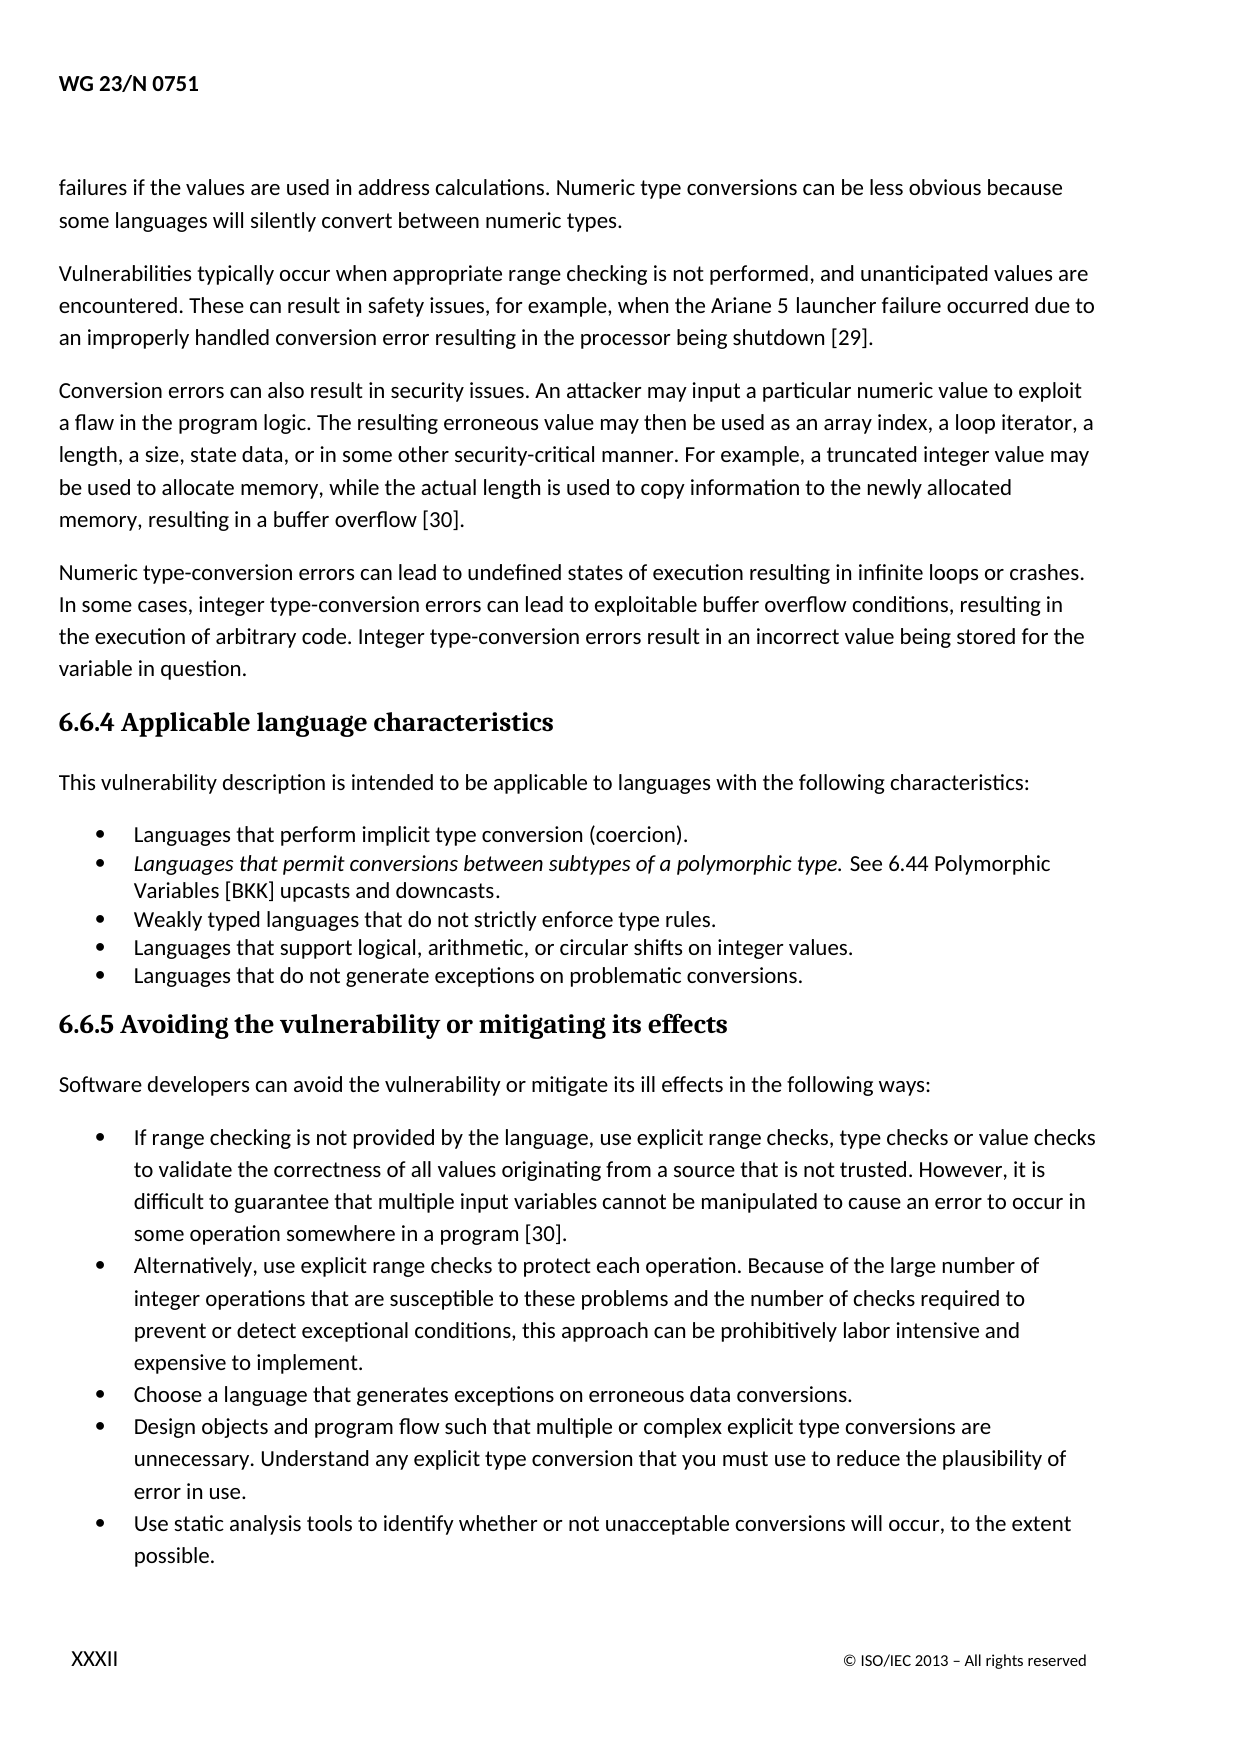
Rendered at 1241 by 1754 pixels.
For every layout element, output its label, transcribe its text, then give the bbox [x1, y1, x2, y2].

list If range checking is not provided by the language, use explicit range checks, type checks or value checks to validate the correctness of all values originating from a source that is not trusted. However, it is difficult to guarantee that multiple input variables cannot be manipulated to cause an error to occur in some operation somewhere in a program [30]. [96, 1123, 1099, 1247]
text Vulnerabilities typically occur when appropriate range checking is not performed, and unanticipated values are encountered. These can result in safety issues, for example, when the Ariane 5 launcher failure occurred due to an improperly handled conversion error resulting in the processor being shutdown [29]. [58, 259, 1099, 351]
text Software developers can avoid the vulnerability or mitigate its ill effects in the following ways: [58, 1070, 1099, 1098]
list Alternatively, use explicit range checks to protect each operation. Because of the large number of integer operations that are susceptible to these problems and the number of checks required to prevent or detect exceptional conditions, this approach can be prohibitively labor intensive and expensive to implement. [96, 1251, 1099, 1376]
list Languages that do not generate exceptions on problematic conversions. [96, 961, 1099, 989]
text Conversion errors can also result in security issues. An attacker may input a particular numeric value to exploit a flaw in the program logic. The resulting erroneous value may then be used as an array index, a loop iterator, a length, a size, state data, or in some other security-critical manner. For example, a truncated integer value may be used to allocate memory, while the actual length is used to copy information to the newly allocated memory, resulting in a buffer overflow [30]. [58, 376, 1099, 533]
list Choose a language that generates exceptions on erroneous data conversions. [96, 1380, 1099, 1408]
subtitle 6.6.5 Avoiding the vulnerability or mitigating its effects [58, 1009, 1099, 1041]
list Design objects and program flow such that multiple or complex explicit type conversions are unnecessary. Understand any explicit type conversion that you must use to reduce the plausibility of error in use. [96, 1412, 1099, 1505]
list Languages that support logical, arithmetic, or circular shifts on integer values. [96, 933, 1099, 961]
subtitle 6.6.4 Applicable language characteristics [58, 707, 1099, 739]
list Languages that perform implicit type conversion (coercion). [96, 821, 1099, 849]
list Use static analysis tools to identify whether or not unacceptable conversions will occur, to the extent possible. [96, 1509, 1099, 1569]
list Languages that permit conversions between subtypes of a polymorphic type. See 6.44 Polymorphic Variables [BKK] upcasts and downcasts. [96, 849, 1099, 905]
text This vulnerability description is intended to be applicable to languages with the following characteristics: [58, 768, 1099, 796]
text Numeric type-conversion errors can lead to undefined states of execution resulting in infinite loops or crashes. In some cases, integer type-conversion errors can lead to exploitable buffer overflow conditions, resulting in the execution of arbitrary code. Integer type-conversion errors result in an incorrect value being stored for the variable in question. [58, 558, 1099, 682]
list Weakly typed languages that do not strictly enforce type rules. [96, 905, 1099, 933]
